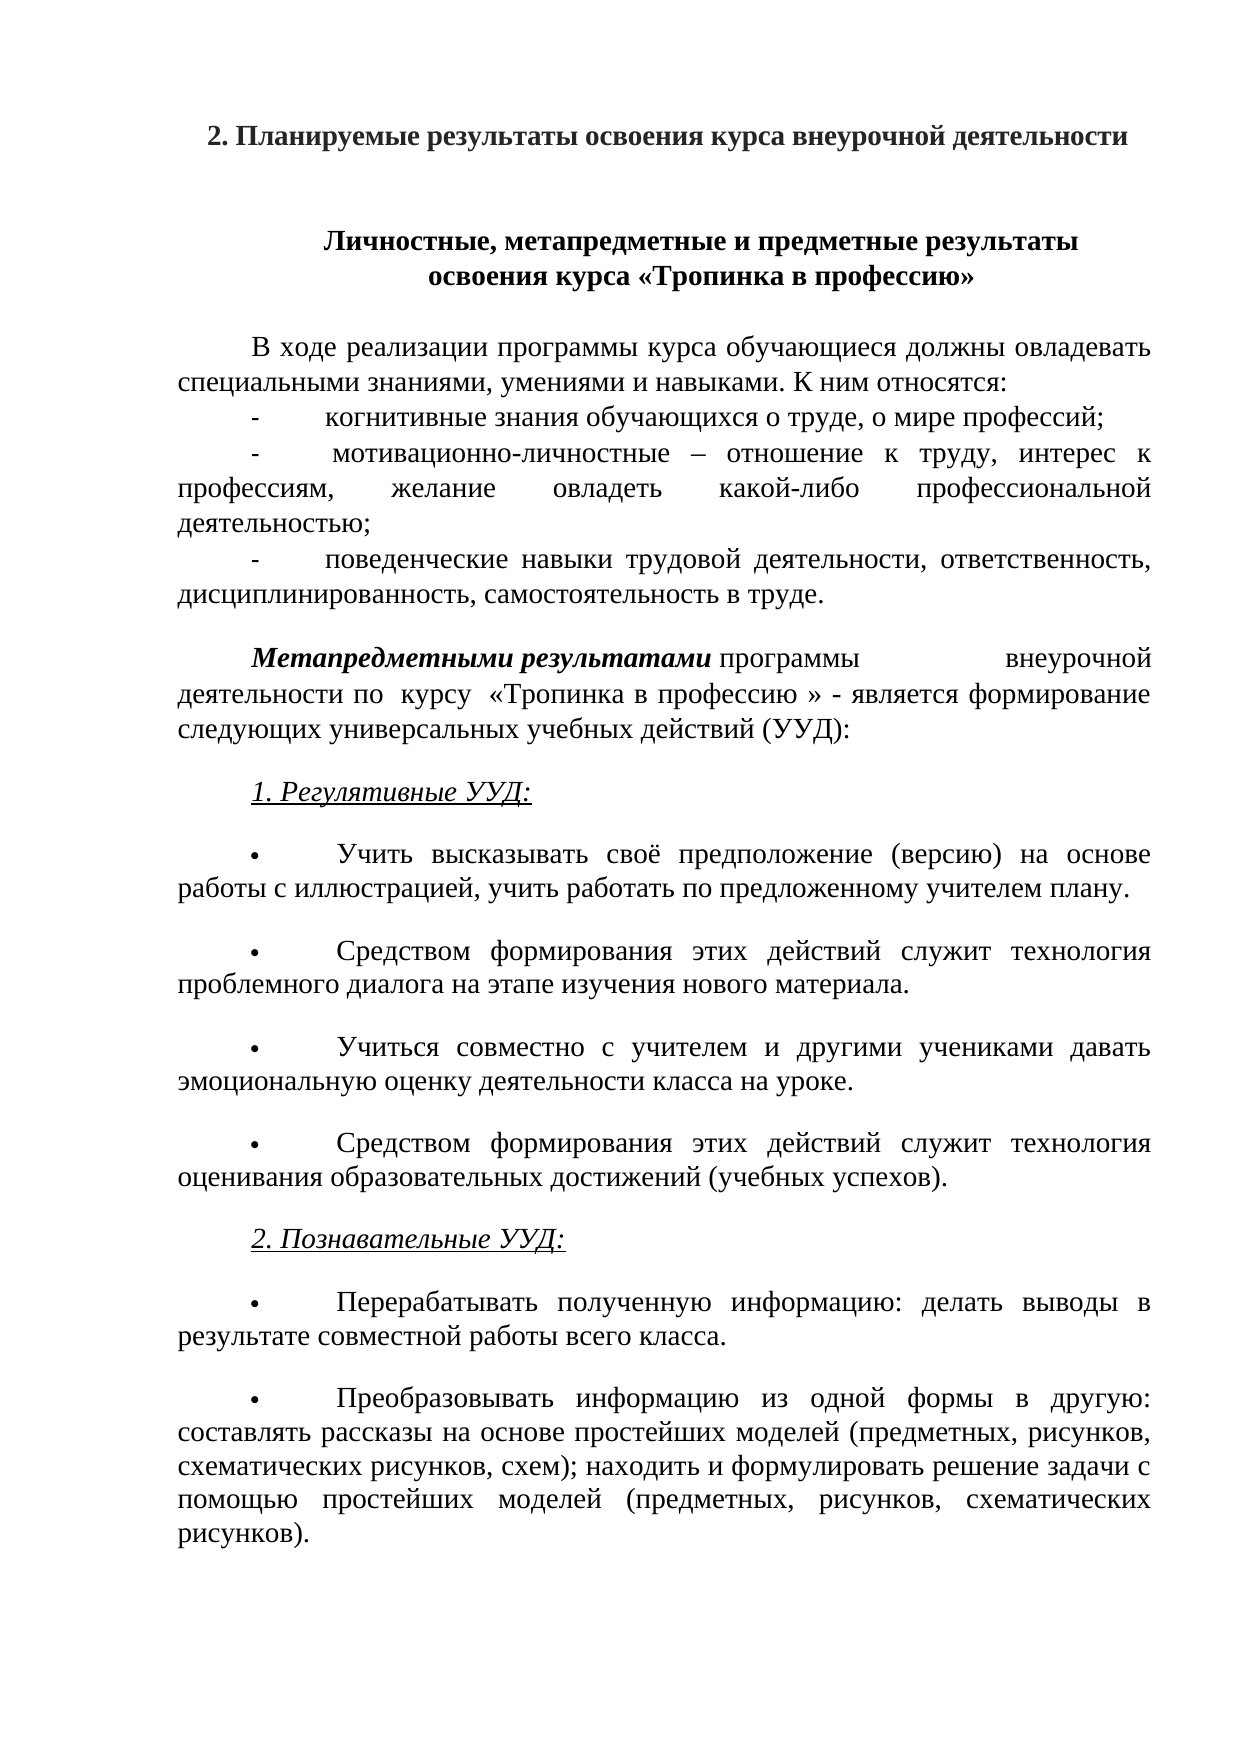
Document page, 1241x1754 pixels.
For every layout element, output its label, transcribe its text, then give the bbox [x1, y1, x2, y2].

text  Преобразовывать информацию из одной формы в другую: составлять рассказы на основе простейших моделей (предметных, рисунков, схематических рисунков, схем); находить и формулировать решение задачи с помощью простейших моделей (предметных, рисунков, схематических рисунков). [177, 1381, 1152, 1548]
text Метапредметными результатами программы внеурочной деятельности по курсу «Тропинка в профессию » - является формирование следующих универсальных учебных действий (УУД): [177, 639, 1152, 745]
list когнитивные знания обучающихся о труде, о мире профессий; [177, 398, 1152, 433]
text 1. Регулятивные УУД: [177, 774, 1152, 807]
text 2. Планируемые результаты освоения курса внеурочной деятельности [177, 118, 1152, 152]
text 2. Познавательные УУД: [177, 1222, 1152, 1255]
text освоения курса «Тропинка в профессию» [177, 256, 1152, 292]
text В ходе реализации программы курса обучающиеся должны овладевать специальными знаниями, умениями и навыками. К ним относятся: [177, 327, 1152, 398]
list мотивационно-личностные – отношение к труду, интерес к профессиям, желание овладеть какой-либо профессиональной деятельностью; [177, 433, 1152, 539]
text Личностные, метапредметные и предметные результаты [177, 221, 1152, 256]
text  Средством формирования этих действий служит технология проблемного диалога на этапе изучения нового материала. [177, 933, 1152, 1000]
text  Перерабатывать полученную информацию: делать выводы в результате совместной работы всего класса. [177, 1284, 1152, 1351]
text  Учиться совместно с учителем и другими учениками давать эмоциональную оценку деятельности класса на уроке. [177, 1029, 1152, 1096]
text  Средством формирования этих действий служит технология оценивания образовательных достижений (учебных успехов). [177, 1125, 1152, 1192]
text  Учить высказывать своё предположение (версию) на основе работы с иллюстрацией, учить работать по предложенному учителем плану. [177, 837, 1152, 904]
list поведенческие навыки трудовой деятельности, ответственность, дисциплинированность, самостоятельность в труде. [177, 539, 1152, 609]
